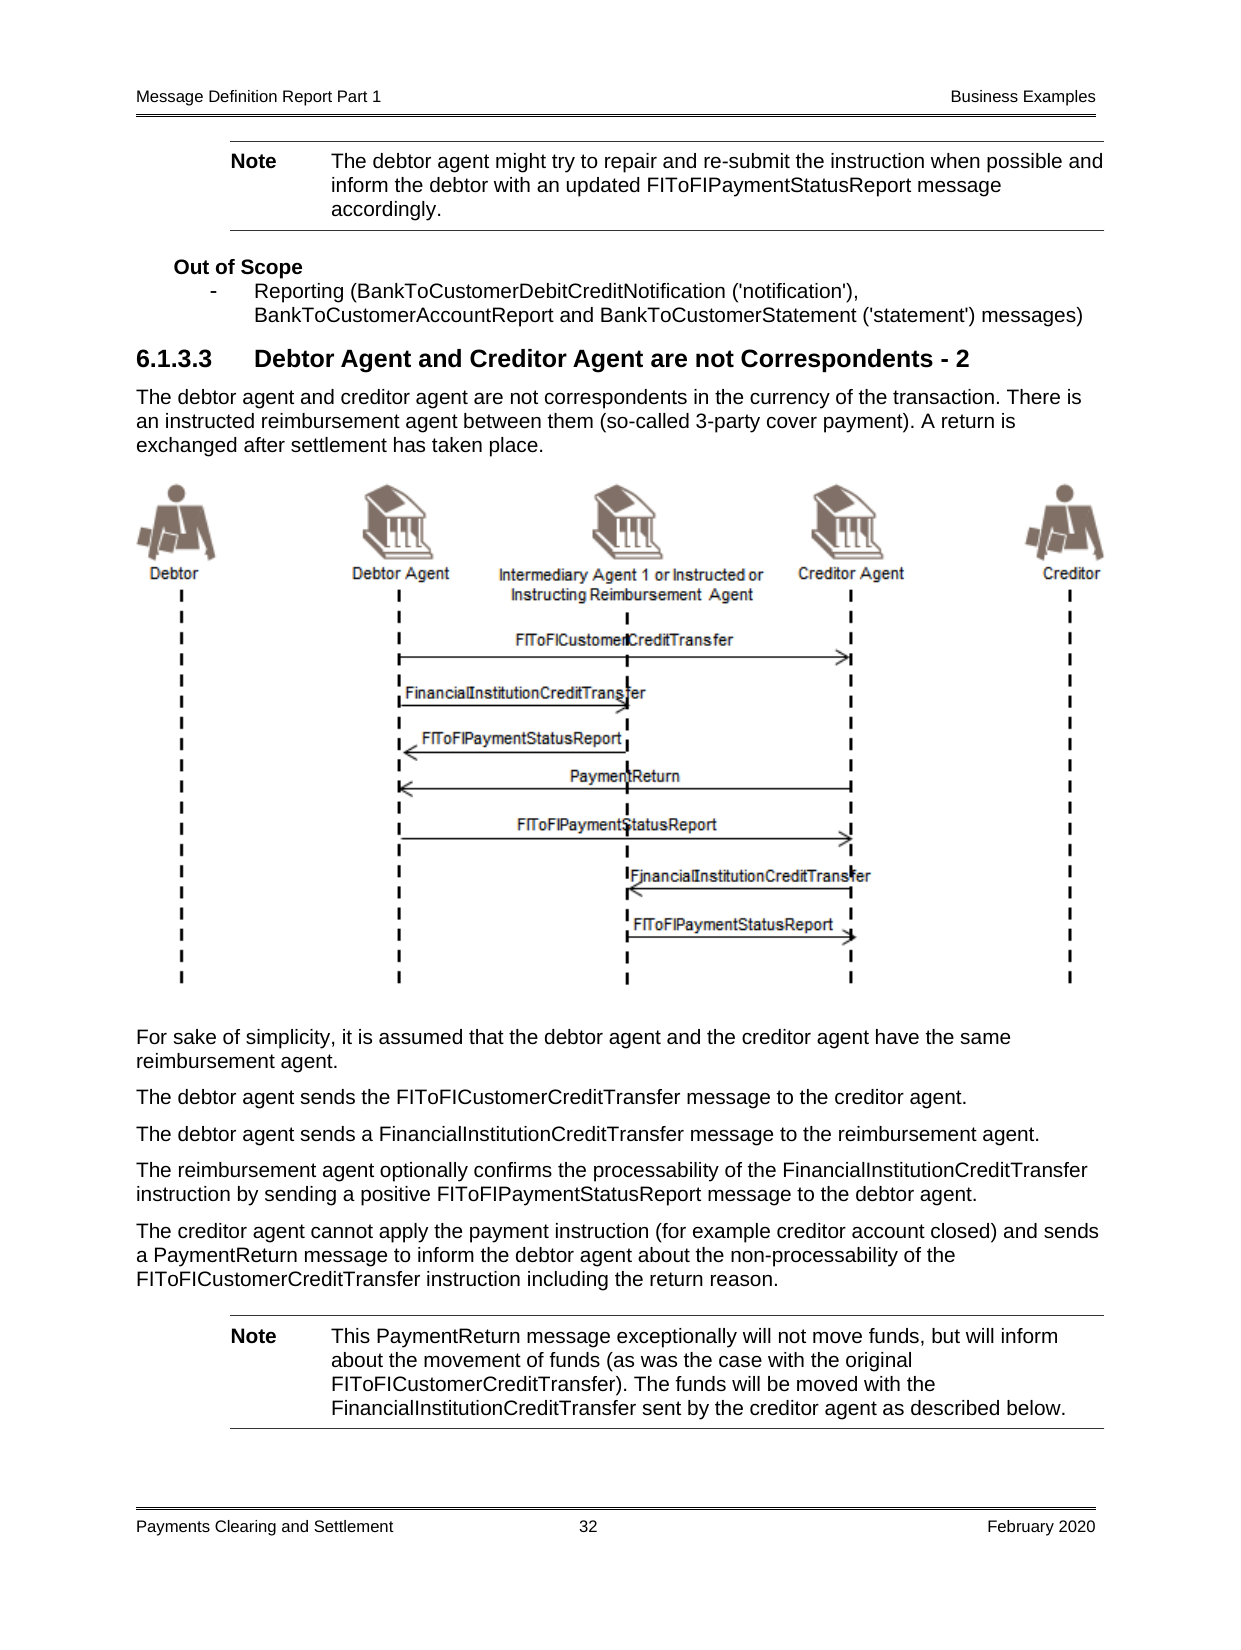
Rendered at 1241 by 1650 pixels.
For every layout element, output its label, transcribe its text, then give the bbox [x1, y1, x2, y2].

text The debtor agent sends the FIToFICustomerCreditTransfer message to the creditor agent. [136, 1085, 1104, 1109]
text The reimbursement agent optionally confirms the processability of the FinancialInstitutionCreditTransfer instruction by sending a positive FIToFIPaymentStatusReport message to the debtor agent. [136, 1158, 1104, 1206]
text The debtor agent sends a FinancialInstitutionCreditTransfer message to the reimbursement agent. [136, 1122, 1104, 1146]
text The creditor agent cannot apply the payment instruction (for example creditor account closed) and sends a PaymentReturn message to inform the debtor agent about the non-processability of the FIToFICustomerCreditTransfer instruction including the return reason. [136, 1218, 1104, 1290]
text The debtor agent might try to repair and re-submit the instruction when possible and inform the debtor with an updated FIToFIPaymentStatusReport message accordingly. [230, 142, 1104, 230]
list Reporting (BankToCustomerDebitCreditNotification ('notification'), BankToCustomerAccountReport and BankToCustomerStatement ('statement') messages) [210, 279, 1104, 327]
text This PaymentReturn message exceptionally will not move funds, but will inform about the movement of funds (as was the case with the original FIToFICustomerCreditTransfer). The funds will be moved with the FinancialInstitutionCreditTransfer sent by the creditor agent as described below. [230, 1316, 1104, 1428]
text Out of Scope [173, 255, 1104, 279]
picture [135, 481, 1105, 988]
subtitle Debtor Agent and Creditor Agent are not Correspondents - 2 [136, 344, 1104, 372]
text For sake of simplicity, it is assumed that the debtor agent and the creditor agent have the same reimbursement agent. [136, 1025, 1104, 1073]
text The debtor agent and creditor agent are not correspondents in the currency of the transaction. There is an instructed reimbursement agent between them (so-called 3-party cover payment). A return is exchanged after settlement has taken place. [136, 385, 1104, 457]
